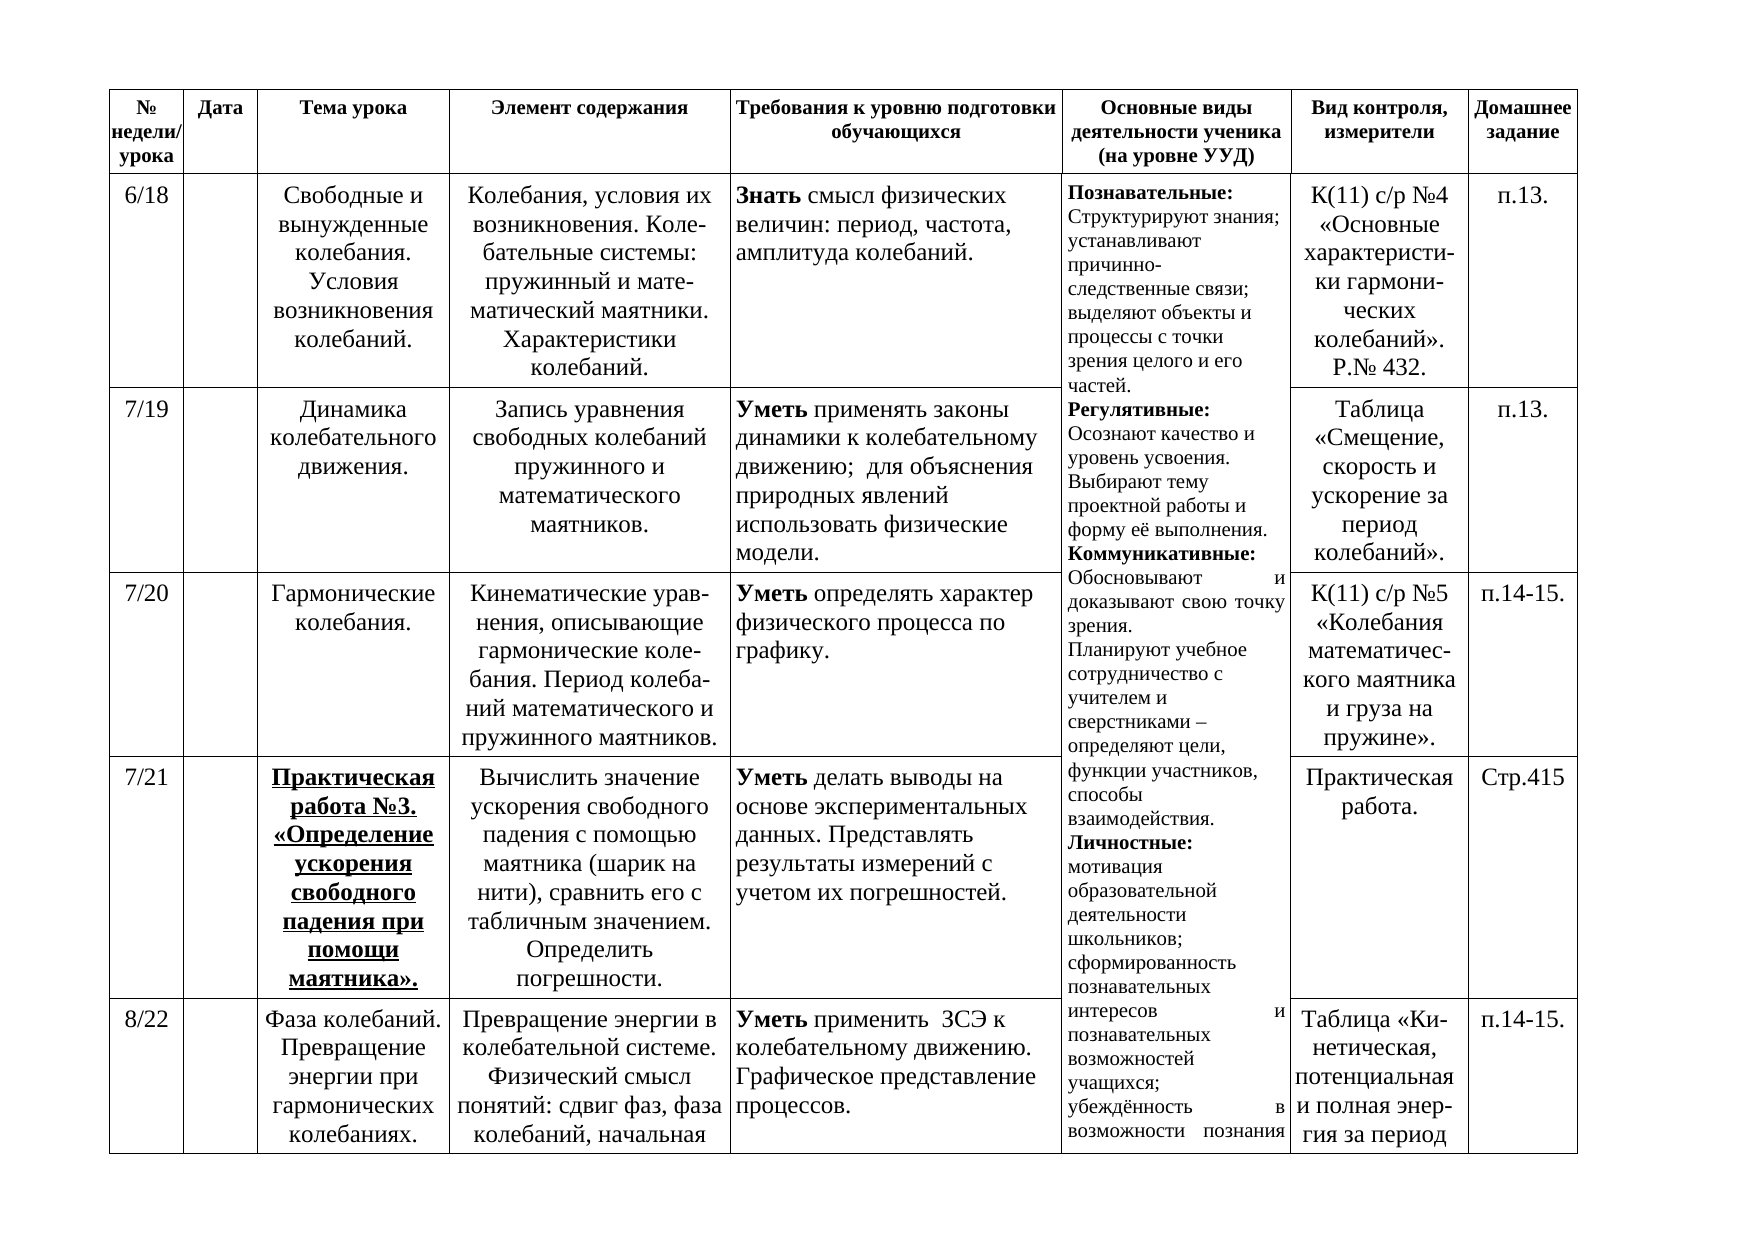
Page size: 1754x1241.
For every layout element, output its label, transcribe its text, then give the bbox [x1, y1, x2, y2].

table_cell [184, 757, 257, 998]
table_header Тема урока [258, 90, 449, 173]
table_cell К(11) с/р №4 «Основные характеристи-ки гармони-ческих колебаний». Р.№ 432. [1291, 174, 1468, 387]
table_cell Уметь определять характер физического процесса по графику. [731, 573, 1061, 756]
table_cell Уметь делать выводы на основе экспериментальных данных. Представлять результаты измерений с учетом их погрешностей. [731, 757, 1061, 998]
table_cell Уметь применять законы динамики к колебательному движению; для объяснения природных явлений использовать физические модели. [731, 388, 1061, 572]
table_header № недели/урока [110, 90, 183, 173]
table_cell [184, 573, 257, 756]
table_cell Кинематические урав-нения, описывающие гармонические коле-бания. Период колеба-ний математического и пружинного маятников. [450, 573, 730, 756]
table_header Дата [184, 90, 257, 173]
table_cell [184, 388, 257, 572]
table_header Элемент содержания [450, 90, 730, 173]
table_cell п.13. [1469, 174, 1577, 387]
table_cell К(11) с/р №5 «Колебания математичес-кого маятника и груза на пружине». [1291, 573, 1468, 756]
table_cell Фаза колебаний. Превращение энергии при гармонических колебаниях. [258, 999, 449, 1153]
table_cell [184, 999, 257, 1153]
table_cell [184, 174, 257, 387]
table_cell п.13. [1469, 388, 1577, 572]
table_cell Практическая работа №3. «Определение ускорения свободного падения при помощи маятника». [258, 757, 449, 998]
table_header Вид контроля, измерители [1292, 90, 1468, 173]
table_header Домашнее задание [1469, 90, 1577, 173]
table_cell Колебания, условия их возникновения. Коле-бательные системы: пружинный и мате-матический маятники. Характеристики колебаний. [450, 174, 730, 387]
table_cell Познавательные: Структурируют знания; устанавливают причинно- следственные связи; выделяют объекты и процессы с точки зрения целого и его частей. Регулятивные: Осознают качество и уровень усвоения. Выбирают тему проектной работы и форму её выполнения. Коммуникативные: Обосновывают и доказывают свою точку зрения. Планируют учебное сотрудничество с учителем и сверстниками – определяют цели, функции участников, способы взаимодействия. Личностные: мотивация образовательной деятельности школьников; сформированность познавательных интересов и познавательных возможностей учащихся; убеждённость в возможности познания природы; уважение к творцам науки и техники; отношение к физике как элементу общечеловеческой культуры; самостоятельность в приобретении новых знаний и практических умений. [1062, 174, 1290, 1153]
table_cell Вычислить значение ускорения свободного падения с помощью маятника (шарик на нити), сравнить его с табличным значением. Определить погрешности. [450, 757, 730, 998]
table_cell Гармонические колебания. [258, 573, 449, 756]
table_header Требования к уровню подготовки обучающихся [731, 90, 1062, 173]
table_cell п.14-15. [1469, 999, 1577, 1153]
table_cell Уметь применить ЗСЭ к колебательному движению. Графическое представление процессов. [731, 999, 1061, 1153]
table_header Основные виды деятельности ученика (на уровне УУД) [1063, 90, 1291, 173]
table_cell п.14-15. [1469, 573, 1577, 756]
table_cell Знать смысл физических величин: период, частота, амплитуда колебаний. [731, 174, 1061, 387]
table_cell Свободные и вынужденные колебания. Условия возникновения колебаний. [258, 174, 449, 387]
table_cell 7/21 [110, 757, 183, 998]
table_cell Практическая работа. [1291, 757, 1468, 998]
table_cell Превращение энергии в колебательной системе. Физический смысл понятий: сдвиг фаз, фаза колебаний, начальная фаза. [450, 999, 730, 1153]
table_cell 7/20 [110, 573, 183, 756]
table_cell 8/22 [110, 999, 183, 1153]
table_cell Таблица «Ки-нетическая, потенциальная и полная энер-гия за период колебаний». [1291, 999, 1468, 1153]
table_cell Запись уравнения свободных колебаний пружинного и математического маятников. [450, 388, 730, 572]
table_cell 7/19 [110, 388, 183, 572]
table_cell Таблица «Смещение, скорость и ускорение за период колебаний». [1291, 388, 1468, 572]
table_cell 6/18 [110, 174, 183, 387]
table_cell Стр.415 [1469, 757, 1577, 998]
table_cell Динамика колебательного движения. [258, 388, 449, 572]
